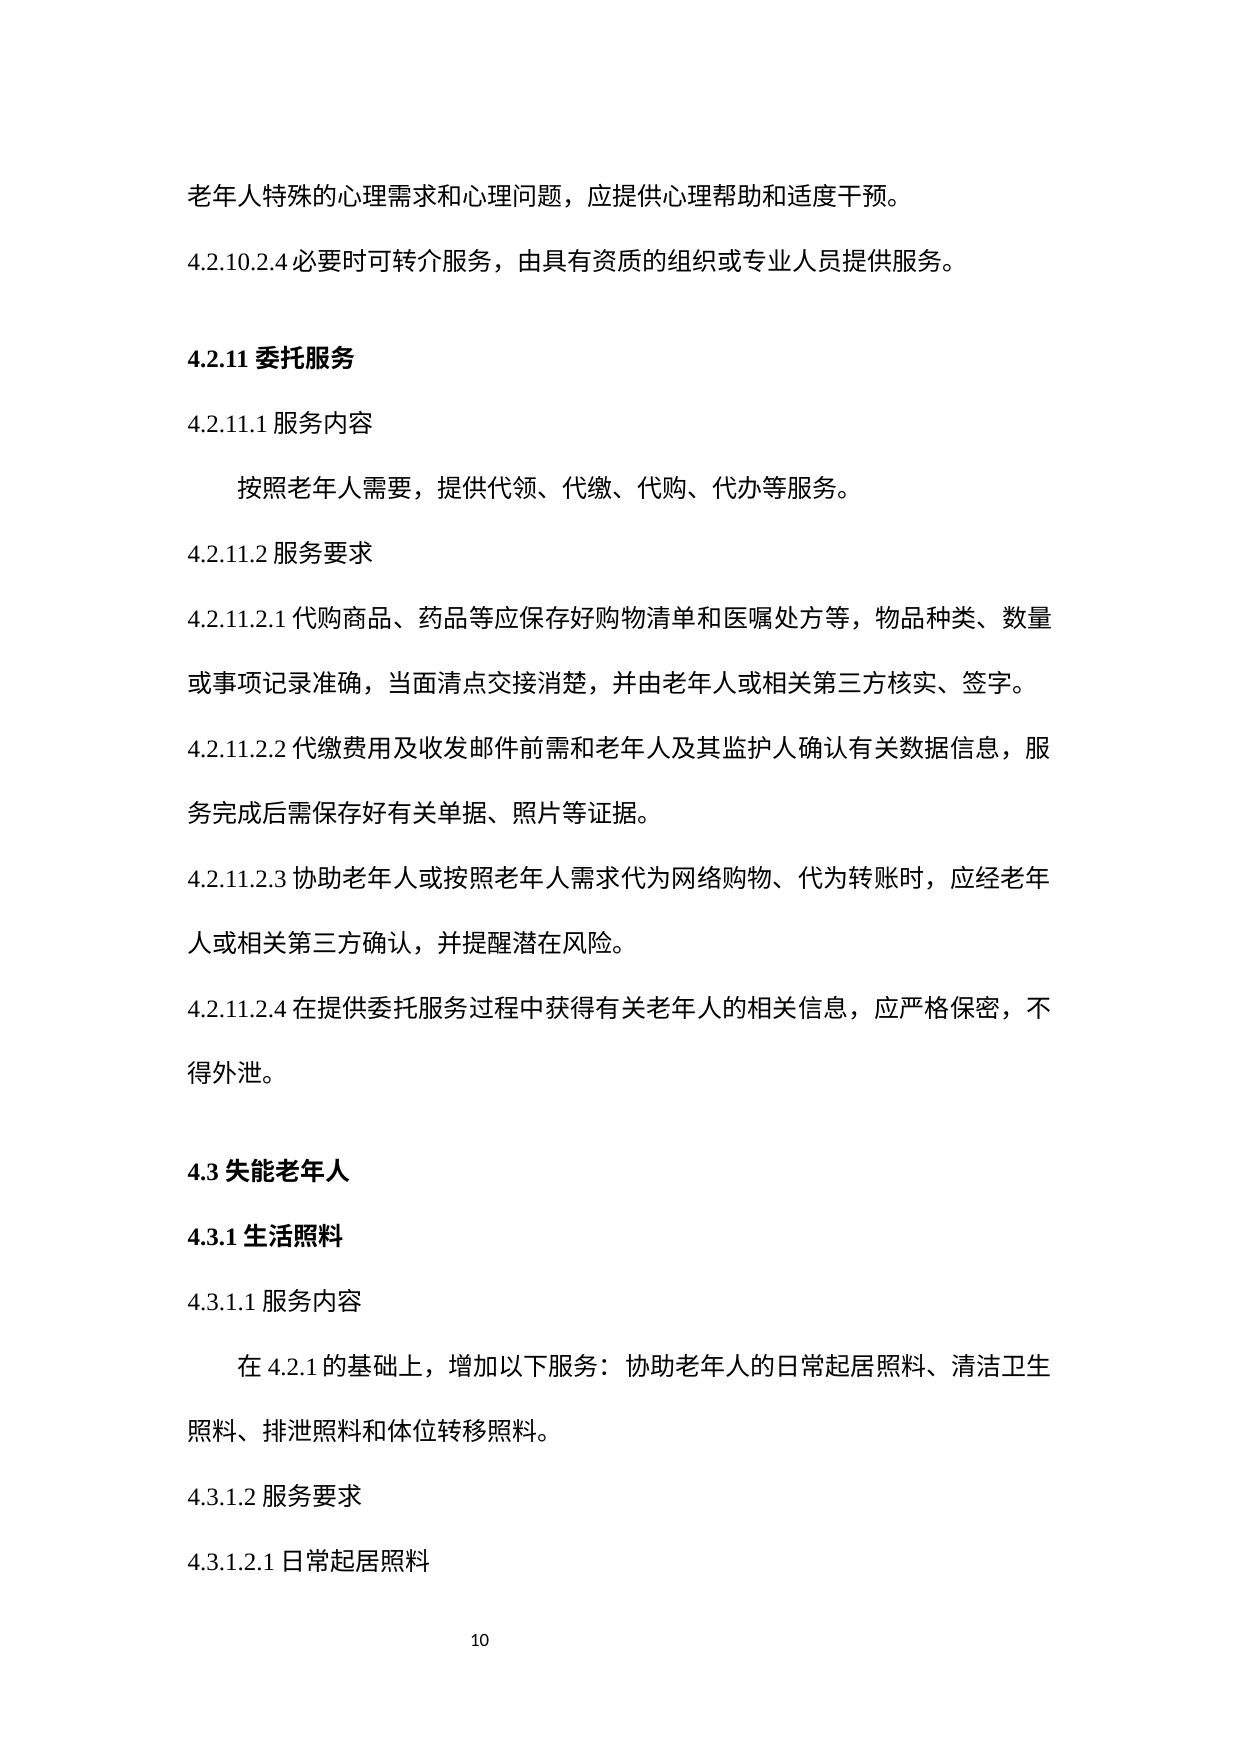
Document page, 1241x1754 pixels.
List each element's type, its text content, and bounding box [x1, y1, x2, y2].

text 4.3.1 生活照料 [187, 1202, 1053, 1267]
text 4.3.1.1 服务内容 [187, 1267, 1053, 1332]
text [187, 162, 1053, 227]
text 按照老年人需要，提供代领、代缴、代购、代办等服务。 [187, 454, 1053, 519]
text 4.2.11.2.4在提供委托服务过程中获得有关老年人的相关信息，应严格保密，不得外泄。 [187, 974, 1053, 1104]
text 在4.2.1的基础上，增加以下服务：协助老年人的日常起居照料、清洁卫生照料、排泄照料和体位转移照料。 [187, 1332, 1053, 1462]
text 4.2.11.2.3协助老年人或按照老年人需求代为网络购物、代为转账时，应经老年人或相关第三方确认，并提醒潜在风险。 [187, 844, 1053, 974]
text 4.3 失能老年人 [187, 1137, 1053, 1202]
text 4.3.1.2.1日常起居照料 [187, 1527, 1053, 1592]
text 4.2.11.2.2代缴费用及收发邮件前需和老年人及其监护人确认有关数据信息，服务完成后需保存好有关单据、照片等证据。 [187, 714, 1053, 844]
text 4.3.1.2 服务要求 [187, 1462, 1053, 1527]
text 4.2.11.2.1代购商品、药品等应保存好购物清单和医嘱处方等，物品种类、数量或事项记录准确，当面清点交接消楚，并由老年人或相关第三方核实、签字。 [187, 584, 1053, 714]
text 4.2.11.1服务内容 [187, 389, 1053, 454]
text 4.2.11.2服务要求 [187, 519, 1053, 584]
text 4.2.11 委托服务 [187, 324, 1053, 389]
text 4.2.10.2.4必要时可转介服务，由具有资质的组织或专业人员提供服务。 [187, 227, 1053, 292]
